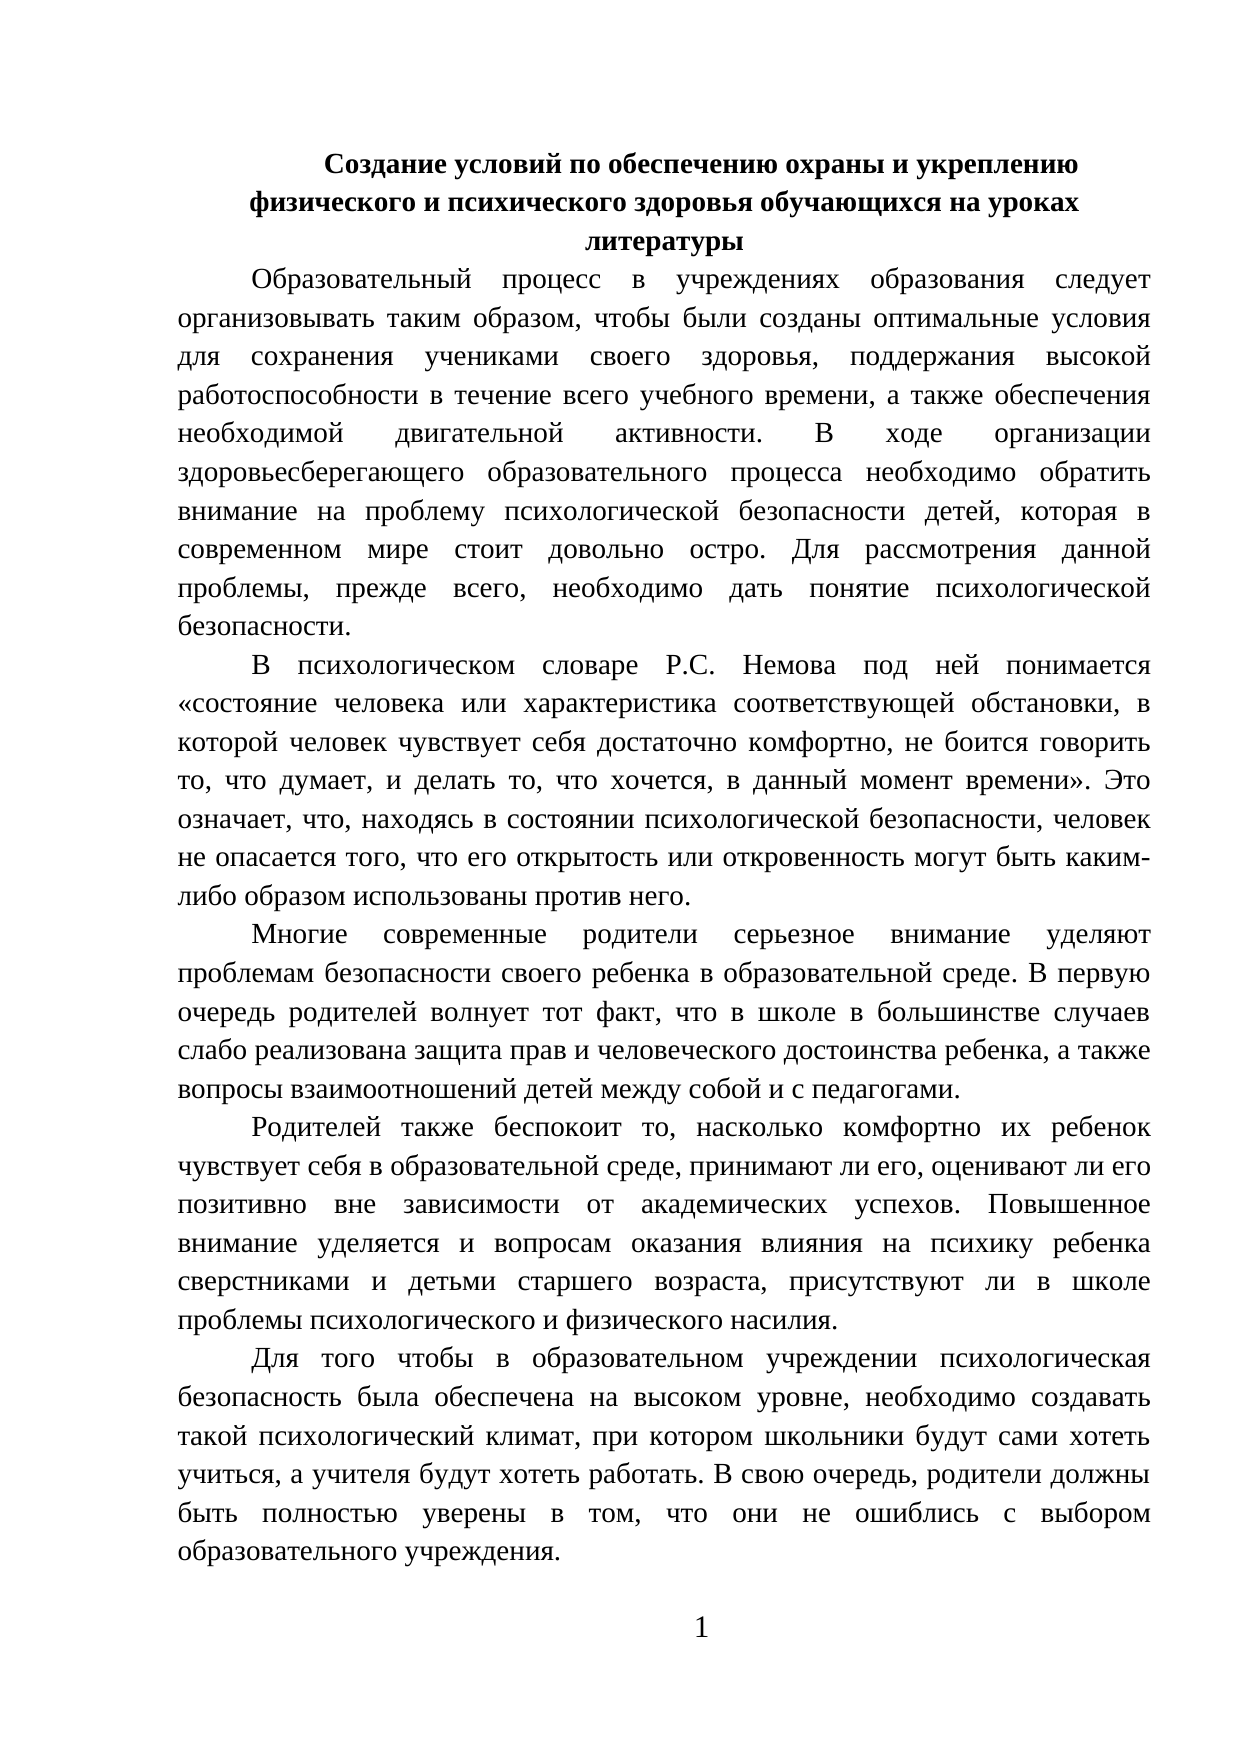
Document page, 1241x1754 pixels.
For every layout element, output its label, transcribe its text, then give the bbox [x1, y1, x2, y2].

text Для того чтобы в образовательном учреждении психологическая безопасность была обеспечена на высоком уровне, необходимо создавать такой психологический климат, при котором школьники будут сами хотеть учиться, а учителя будут хотеть работать. В свою очередь, родители должны быть полностью уверены в том, что они не ошиблись с выбором образовательного учреждения. [177, 1341, 1152, 1567]
text Создание условий по обеспечению охраны и укреплению физического и психического здоровья обучающихся на уроках литературы [177, 146, 1152, 256]
text Многие современные родители серьезное внимание уделяют проблемам безопасности своего ребенка в образовательной среде. В первую очередь родителей волнует тот факт, что в школе в большинстве случаев слабо реализована защита прав и человеческого достоинства ребенка, а также вопросы взаимоотношений детей между собой и с педагогами. [177, 917, 1152, 1104]
text В психологическом словаре Р.С. Немова под ней понимается «состояние человека или характеристика соответствующей обстановки, в которой человек чувствует себя достаточно комфортно, не боится говорить то, что думает, и делать то, что хочется, в данный момент времени». Это означает, что, находясь в состоянии психологической безопасности, человек не опасается того, что его открытость или откровенность могут быть каким-либо образом использованы против него. [177, 647, 1152, 912]
text Родителей также беспокоит то, насколько комфортно их ребенок чувствует себя в образовательной среде, принимают ли его, оценивают ли его позитивно вне зависимости от академических успехов. Повышенное внимание уделяется и вопросам оказания влияния на психику ребенка сверстниками и детьми старшего возраста, присутствуют ли в школе проблемы психологического и физического насилия. [177, 1109, 1152, 1336]
text Образовательный процесс в учреждениях образования следует организовывать таким образом, чтобы были созданы оптимальные условия для сохранения учениками своего здоровья, поддержания высокой работоспособности в течение всего учебного времени, а также обеспечения необходимой двигательной активности. В ходе организации здоровьесберегающего образовательного процесса необходимо обратить внимание на проблему психологической безопасности детей, которая в современном мире стоит довольно остро. Для рассмотрения данной проблемы, прежде всего, необходимо дать понятие психологической безопасности. [177, 261, 1152, 642]
